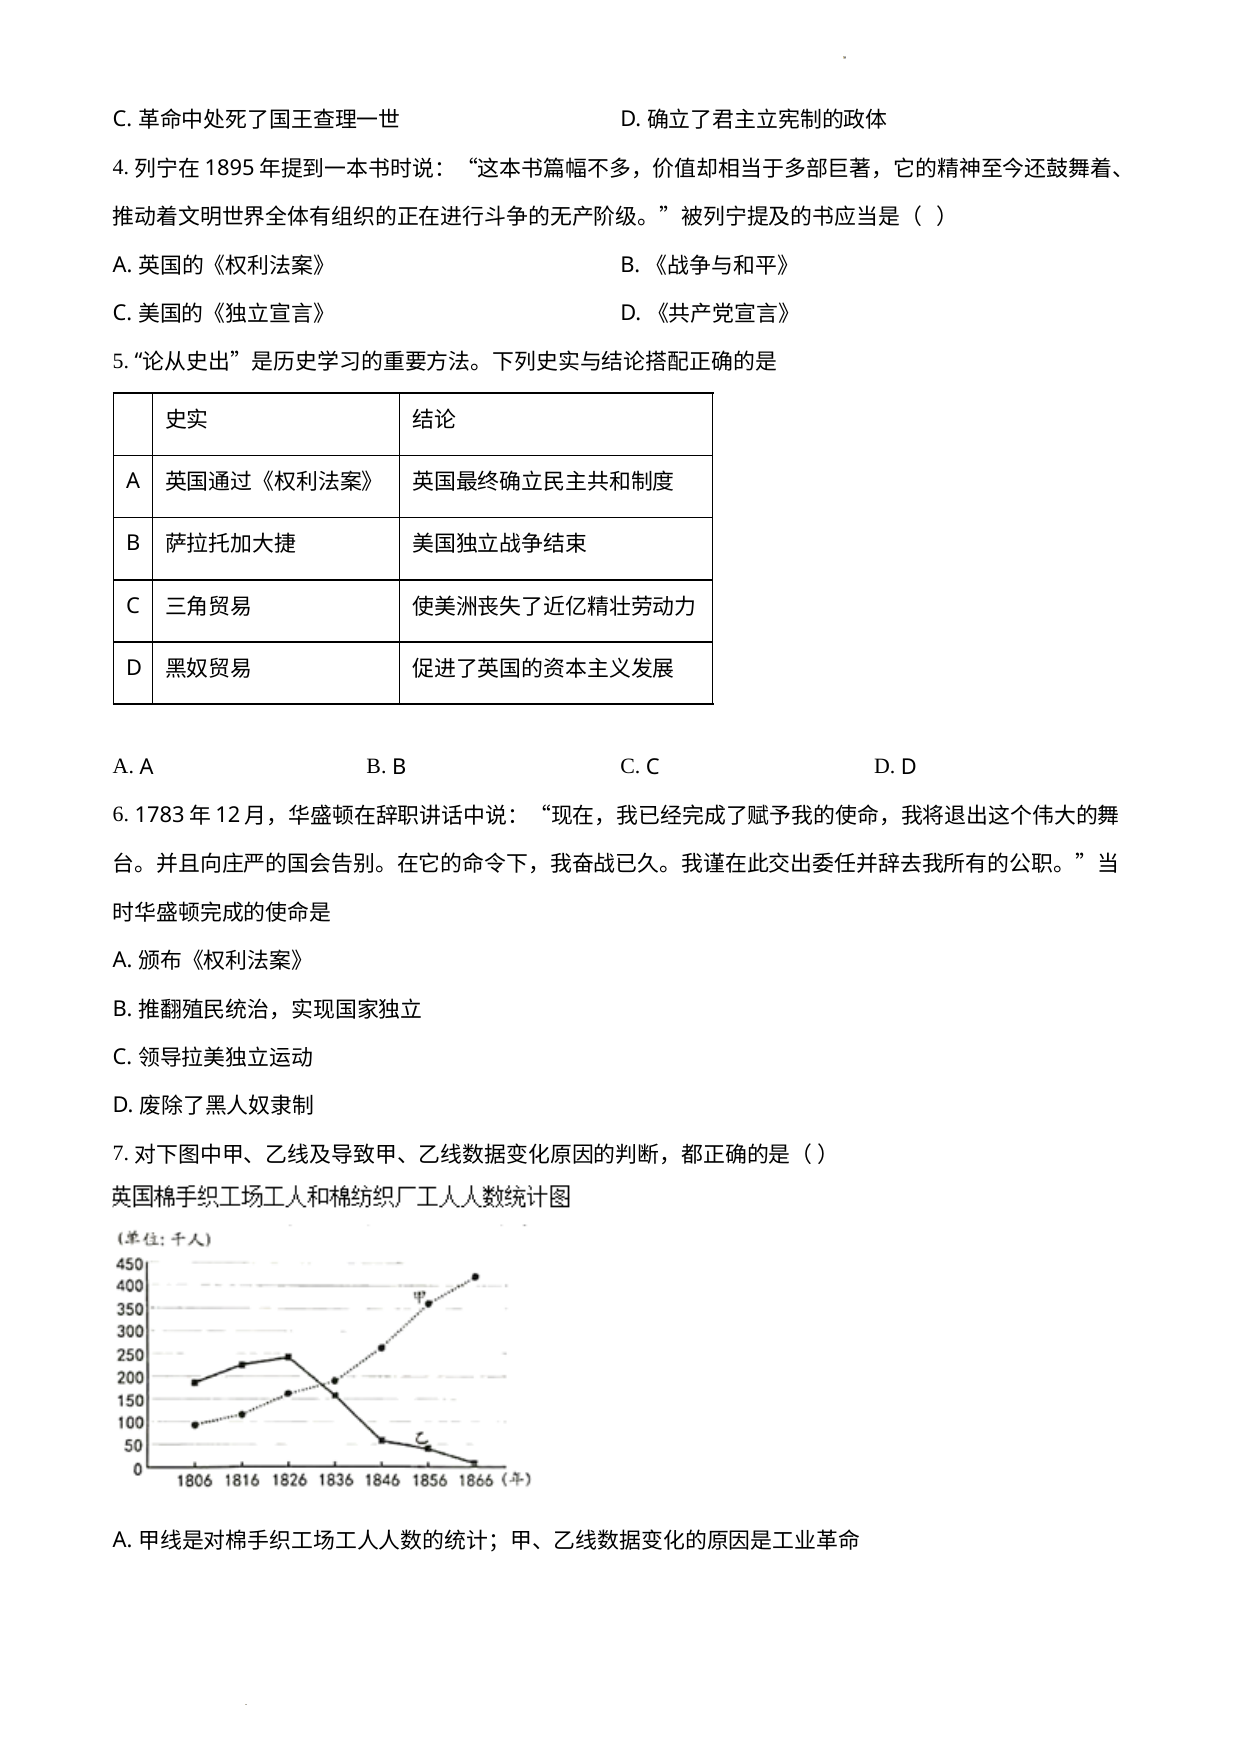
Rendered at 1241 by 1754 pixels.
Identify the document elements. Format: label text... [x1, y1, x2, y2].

table_cell 促进了英国的资本主义发展 [400, 643, 712, 703]
text B. 推翻殖民统治，实现国家独立 [112, 991, 1128, 1024]
text D. 废除了黑人奴隶制 [112, 1088, 1128, 1121]
table_cell B [114, 518, 152, 579]
table_cell 英国最终确立民主共和制度 [400, 456, 712, 517]
table_cell A [114, 456, 152, 517]
text C. 革命中处死了国王查理一世 D. 确立了君主立宪制的政体 [112, 102, 1128, 134]
table_cell D [114, 643, 152, 703]
text 7. 对下图中甲、乙线及导致甲、乙线数据变化原因的判断，都正确的是（ ） [112, 1136, 1128, 1169]
table_cell 三角贸易 [153, 581, 399, 641]
table_header 结论 [400, 394, 712, 454]
picture [112, 1184, 579, 1493]
text A. 英国的《权利法案》 B. 《战争与和平》 [112, 247, 1128, 280]
text A. A B. B C. C D. D [112, 750, 1128, 782]
text 6. 1783年12月，华盛顿在辞职讲话中说：“现在，我已经完成了赋予我的使命，我将退出这个伟大的舞台。并且向庄严的国会告别。在它的命令下，我奋战已久。我谨在此交出委任并辞去我所有的公职。”当时华盛顿完成的使命是 [112, 797, 1128, 927]
table_cell C [114, 581, 152, 641]
table_cell 美国独立战争结束 [400, 518, 712, 579]
text 5. “论从史出”是历史学习的重要方法。下列史实与结论搭配正确的是 [112, 344, 1128, 376]
table_cell 黑奴贸易 [153, 643, 399, 703]
table_header 史实 [153, 394, 399, 454]
text C. 美国的《独立宣言》 D. 《共产党宣言》 [112, 296, 1128, 328]
table_cell 萨拉托加大捷 [153, 518, 399, 579]
text 4. 列宁在1895年提到一本书时说：“这本书篇幅不多，价值却相当于多部巨著，它的精神至今还鼓舞着、推动着文明世界全体有组织的正在进行斗争的无产阶级。”被列宁提及的书应当是（ ） [112, 150, 1128, 231]
table_cell 英国通过《权利法案》 [153, 456, 399, 517]
text A. 颁布《权利法案》 [112, 943, 1128, 976]
text C. 领导拉美独立运动 [112, 1040, 1128, 1072]
text A. 甲线是对棉手织工场工人人数的统计；甲、乙线数据变化的原因是工业革命 [112, 1522, 1128, 1555]
table_header [114, 394, 152, 454]
table_cell 使美洲丧失了近亿精壮劳动力 [400, 581, 712, 641]
